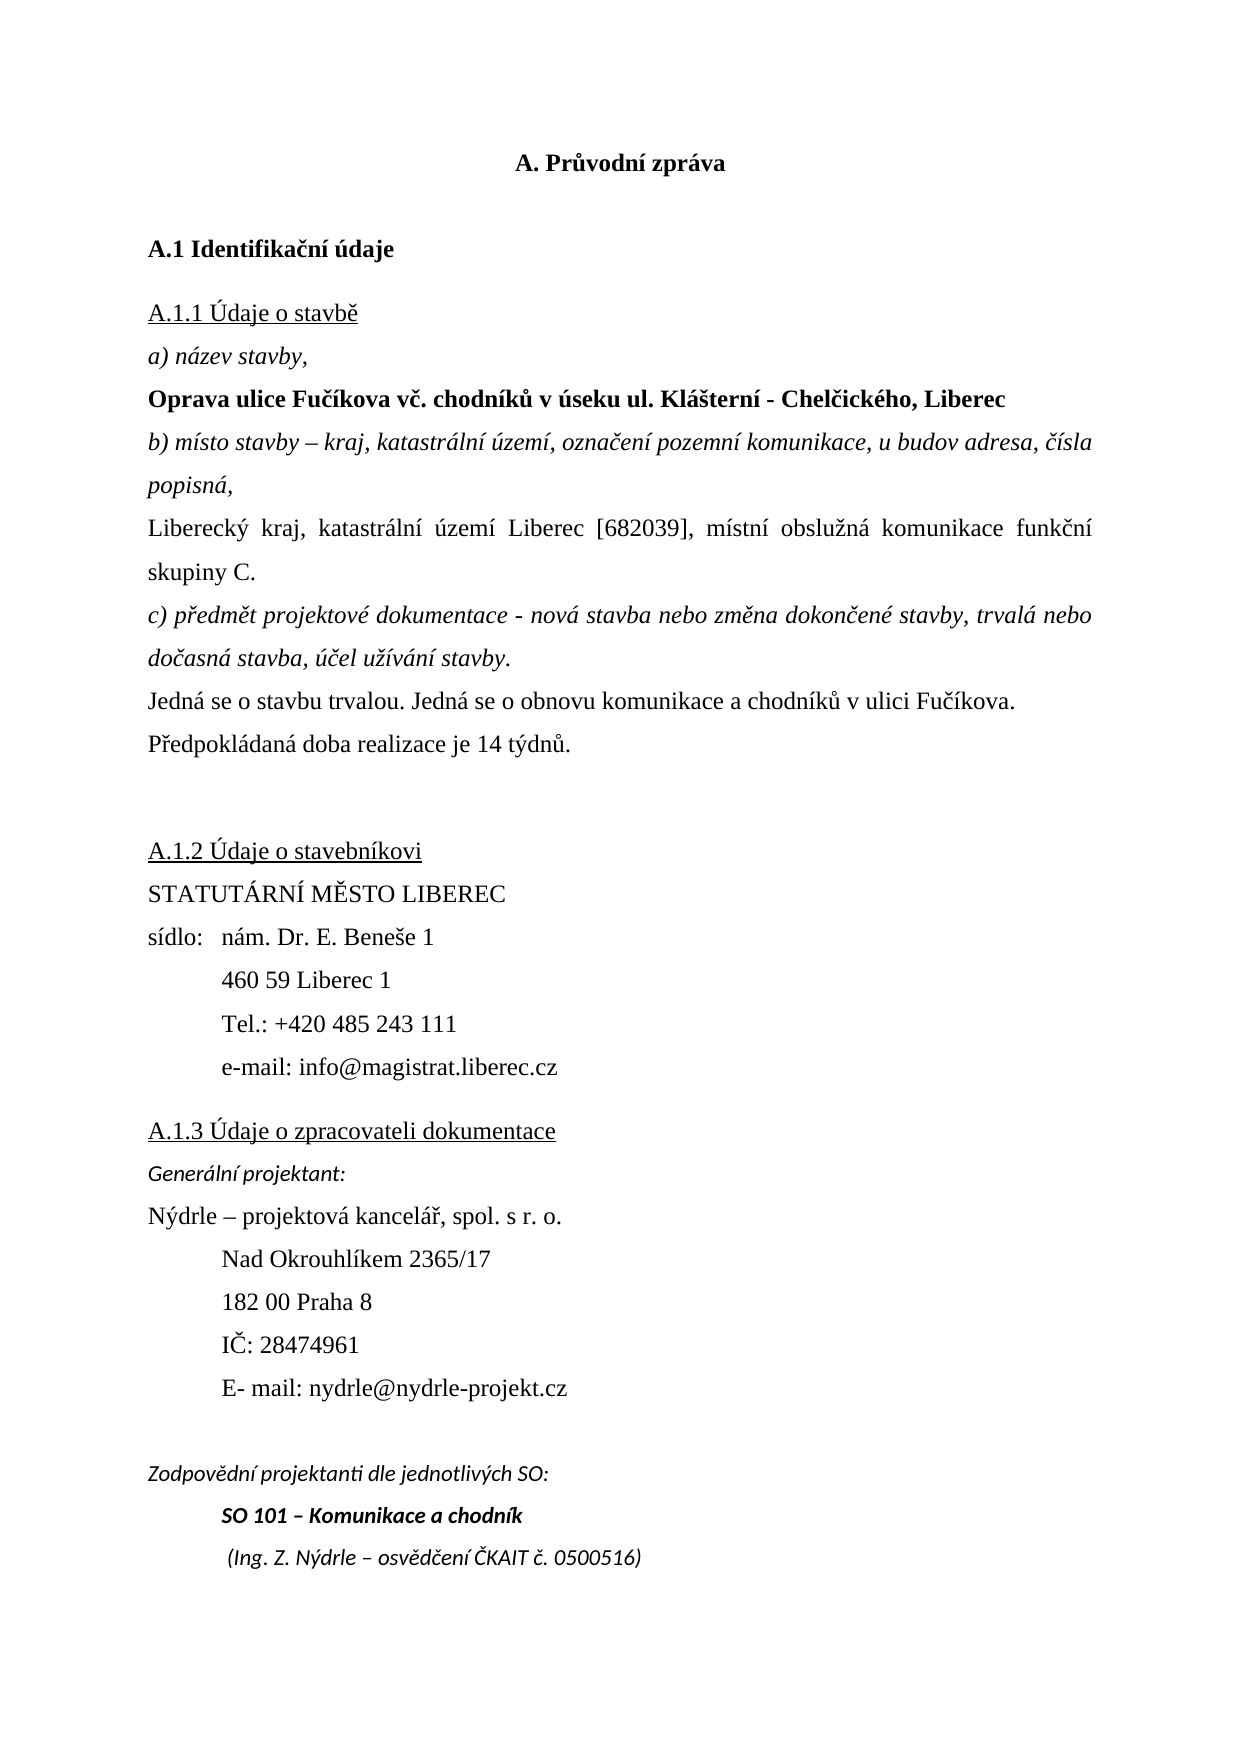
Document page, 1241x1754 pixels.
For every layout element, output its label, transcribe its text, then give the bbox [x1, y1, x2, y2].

text b) místo stavby – kraj, katastrální území, označení pozemní komunikace, u budov adresa, čísla popisná, [148, 427, 1093, 499]
text 460 59 Liberec 1 [148, 966, 1093, 994]
text Generální projektant: [148, 1159, 1093, 1187]
text Tel.: +420 485 243 111 [148, 1009, 1093, 1037]
text STATUTÁRNÍ MĚSTO LIBEREC [148, 879, 1093, 908]
text Oprava ulice Fučíkova vč. chodníků v úseku ul. Klášterní - Chelčického, Liberec [148, 384, 1093, 413]
text IČ: 28474961 [148, 1330, 1093, 1359]
text A.1.1 Údaje o stavbě [148, 298, 1093, 327]
text Zodpovědní projektanti dle jednotlivých SO: [148, 1459, 1093, 1488]
text 182 00 Praha 8 [148, 1287, 1093, 1316]
text Nýdrle – projektová kancelář, spol. s r. o. [148, 1201, 1093, 1229]
text A. Průvodní zpráva [148, 148, 1093, 176]
text sídlo: nám. Dr. E. Beneše 1 [148, 922, 1093, 951]
text Předpokládaná doba realizace je 14 týdnů. [148, 729, 1093, 758]
text A.1 Identifikační údaje [148, 234, 1093, 263]
text SO 101 – Komunikace a chodník [148, 1502, 1093, 1529]
text Liberecký kraj, katastrální území Liberec [682039], místní obslužná komunikace funkční skupiny C. [148, 513, 1093, 585]
text (Ing. Z. Nýdrle – osvědčení ČKAIT č. 0500516) [148, 1543, 1093, 1572]
text a) název stavby, [148, 341, 1093, 370]
text E- mail: nydrle@nydrle-projekt.cz [148, 1373, 1093, 1402]
text Jedná se o stavbu trvalou. Jedná se o obnovu komunikace a chodníků v ulici Fučíkova. [148, 686, 1093, 715]
text Nad Okrouhlíkem 2365/17 [148, 1244, 1093, 1273]
text A.1.2 Údaje o stavebníkovi [148, 836, 1093, 865]
text A.1.3 Údaje o zpracovateli dokumentace [148, 1116, 1093, 1144]
text c) předmět projektové dokumentace - nová stavba nebo změna dokončené stavby, trvalá nebo dočasná stavba, účel užívání stavby. [148, 600, 1093, 672]
text e-mail: info@magistrat.liberec.cz [148, 1052, 1093, 1081]
